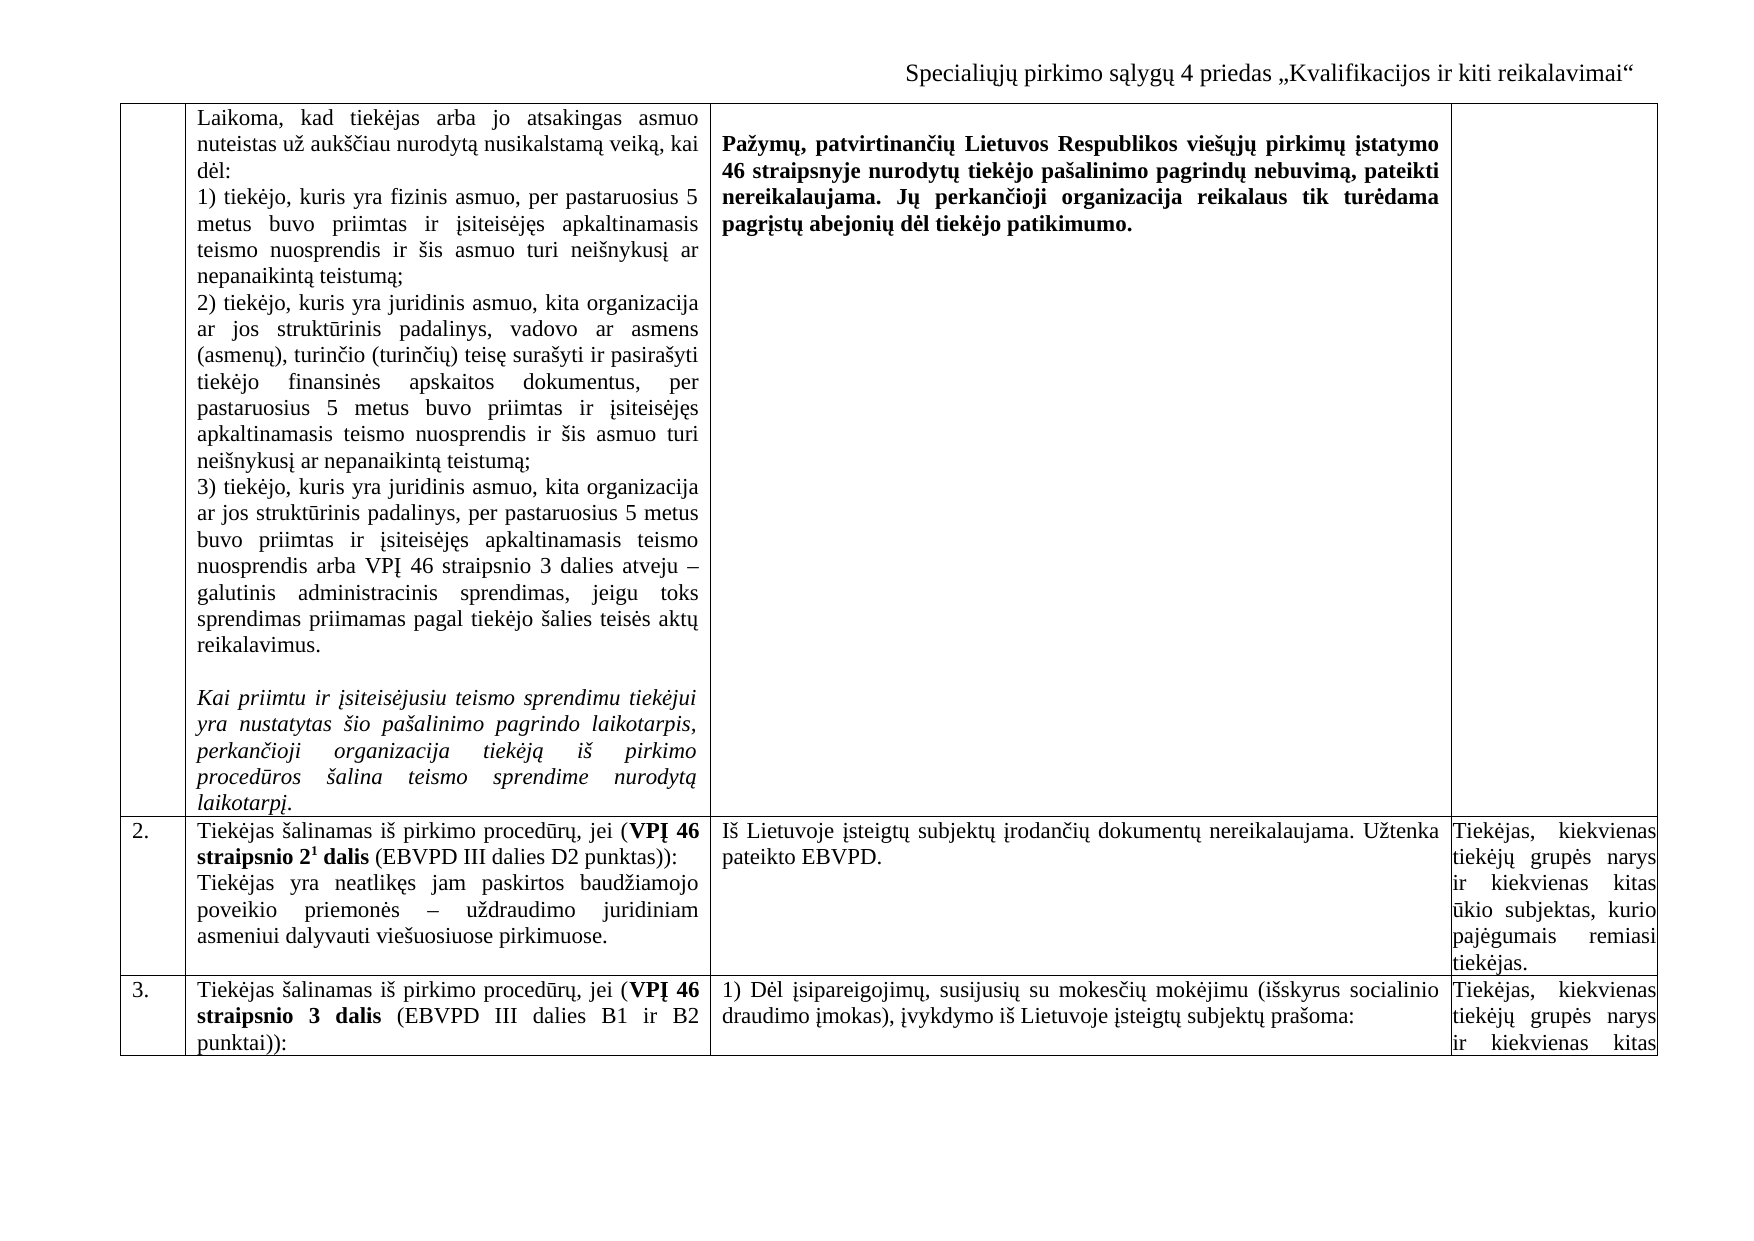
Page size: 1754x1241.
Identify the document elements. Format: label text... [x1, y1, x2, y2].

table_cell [711, 104, 1451, 816]
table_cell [1452, 976, 1657, 1055]
table_cell Tiekėjas, kiekvienas tiekėjų grupės narys ir kiekvienas kitas ūkio subjektas, kurio pajėgumais remiasi tiekėjas. [1452, 817, 1657, 975]
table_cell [186, 976, 710, 1055]
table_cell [1452, 104, 1657, 816]
table_cell [121, 817, 185, 975]
table_cell [121, 976, 185, 1055]
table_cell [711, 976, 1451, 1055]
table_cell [186, 104, 710, 816]
table_cell Tiekėjas šalinamas iš pirkimo procedūrų, jei (VPĮ 46 straipsnio 21 dalis (EBVPD III dalies D2 punktas)): Tiekėjas yra neatlikęs jam paskirtos baudžiamojo poveikio priemonės – uždraudimo juridiniam asmeniui dalyvauti viešuosiuose pirkimuose. [186, 817, 710, 975]
table_cell Iš Lietuvoje įsteigtų subjektų įrodančių dokumentų nereikalaujama. Užtenka pateikto EBVPD. [711, 817, 1451, 975]
table_cell [121, 104, 185, 816]
